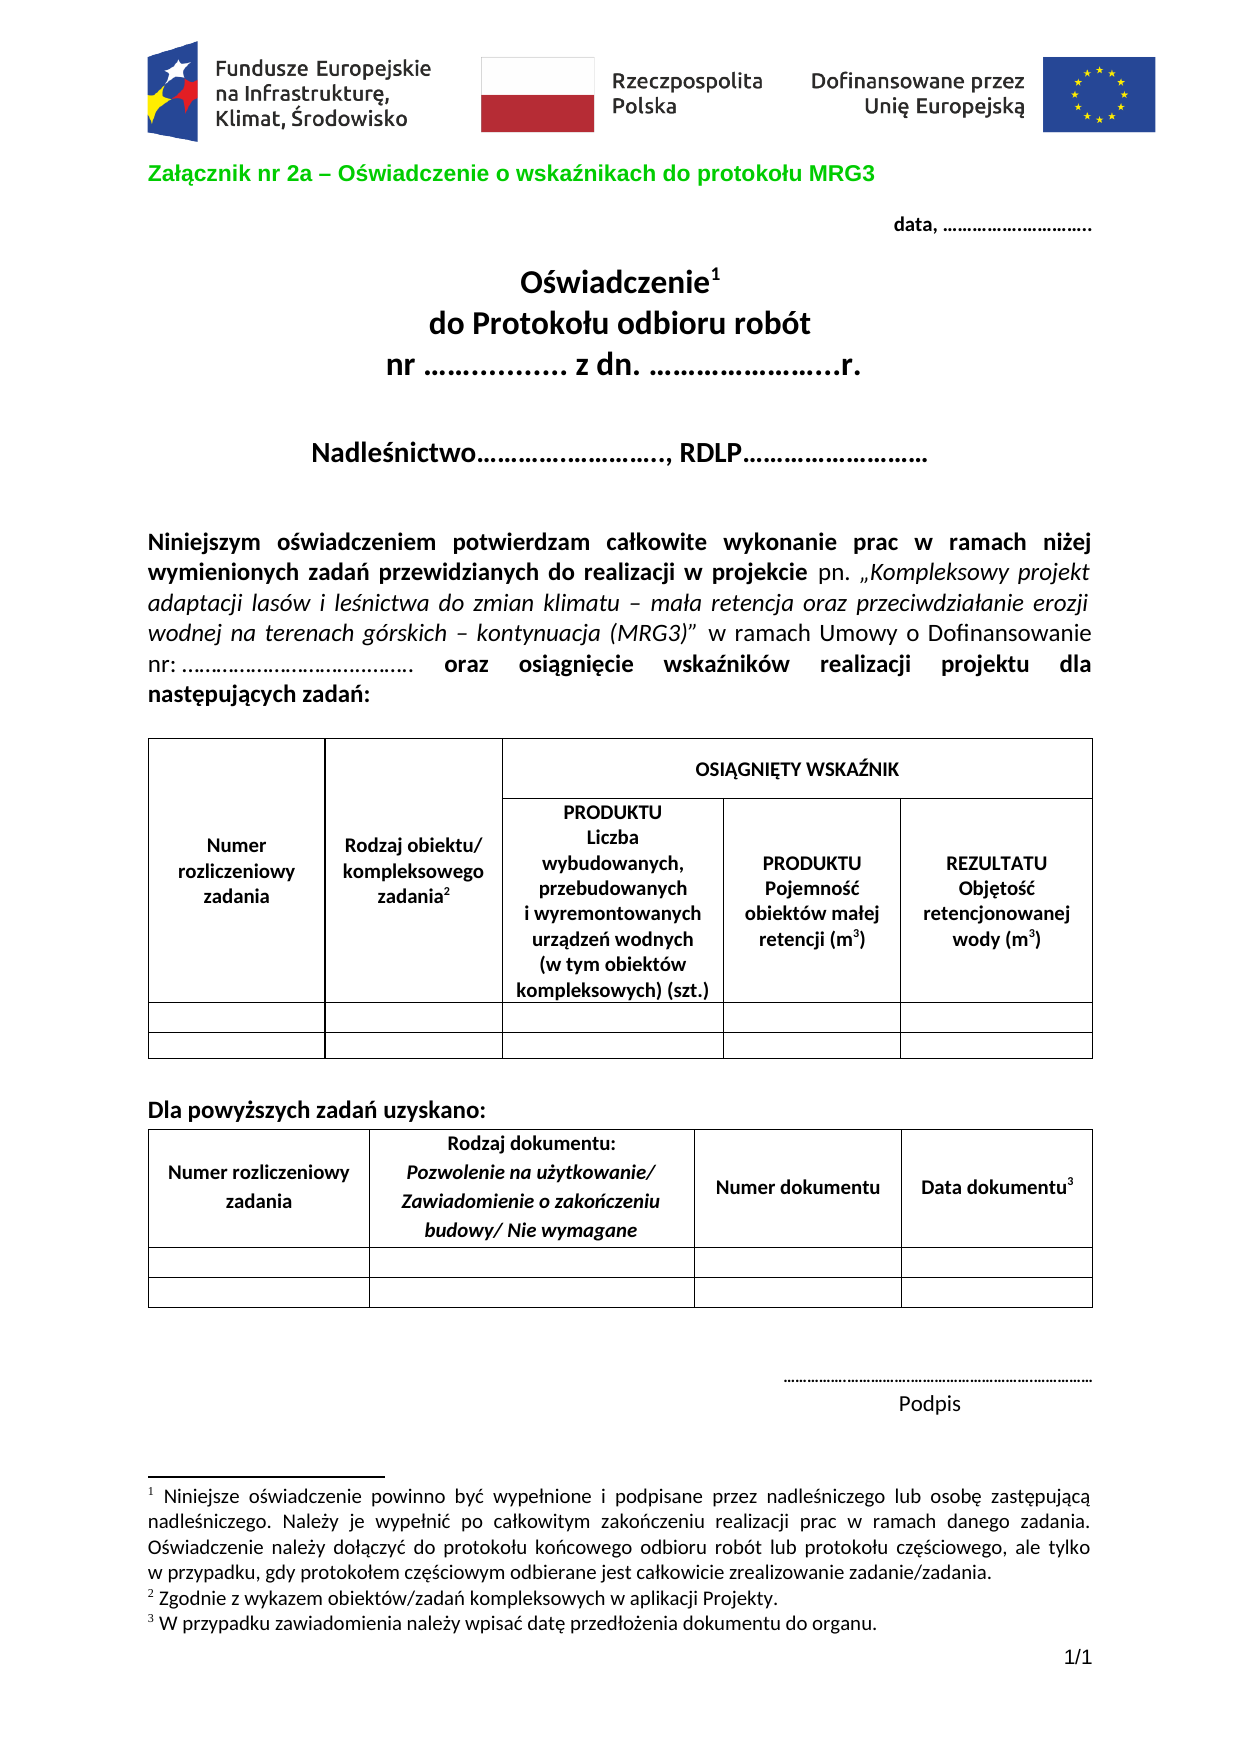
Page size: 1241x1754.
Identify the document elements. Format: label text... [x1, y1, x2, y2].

text Załącznik nr 2a – Oświadczenie o wskaźnikach do protokołu MRG3 [148, 160, 1092, 187]
table_cell [326, 1003, 502, 1032]
table_cell [901, 1003, 1092, 1032]
text Podpis [811, 1389, 974, 1417]
table_cell [503, 1003, 723, 1032]
text do Protokołu odbioru robót [148, 302, 1092, 343]
text nr ……........... z dn. …………………...r. [148, 343, 1092, 383]
table_cell [695, 1248, 901, 1277]
text Nadleśnictwo………….………….., RDLP……………………… [148, 434, 1092, 470]
table_header Rodzaj dokumentu: Pozwolenie na użytkowanie/ Zawiadomienie o zakończeniu budowy/ Nie wymagane [370, 1130, 694, 1247]
table_header Numer rozliczeniowy zadania [149, 1130, 369, 1247]
table_cell [370, 1278, 694, 1307]
table_header Data dokumentu [902, 1130, 1092, 1247]
table_cell [149, 1003, 324, 1032]
table_cell [902, 1248, 1092, 1277]
text …………….…………….………………………….…………… [148, 1366, 1093, 1386]
table_cell [370, 1248, 694, 1277]
table_cell [149, 1248, 369, 1277]
table_cell REZULTATU Objętość retencjonowanej wody (m3) [901, 799, 1092, 1002]
table_cell [901, 1033, 1092, 1058]
table_cell [902, 1278, 1092, 1307]
table_cell PRODUKTU Liczba wybudowanych, przebudowanych i wyremontowanych urządzeń wodnych (w tym obiektów kompleksowych) (szt.) [503, 799, 723, 1002]
text Niniejszym oświadczeniem potwierdzam całkowite wykonanie prac w ramach niżej wymienionych zadań przewidzianych do realizacji w projekcie pn. „Kompleksowy projekt adaptacji lasów i leśnictwa do zmian klimatu – mała retencja oraz przeciwdziałanie erozji wodnej na terenach górskich – kontynuacja (MRG3)” w ramach Umowy o Dofinansowanie nr: …………………………..…….. oraz osiągnięcie wskaźników realizacji projektu dla następujących zadań: [148, 526, 1092, 709]
table_header OSIĄGNIĘTY WSKAŹNIK [503, 739, 1092, 798]
table_header Rodzaj obiektu/ kompleksowego zadania [326, 739, 502, 1002]
table_cell [724, 1003, 900, 1032]
table_cell [724, 1033, 900, 1058]
text data, …………….………….. [148, 211, 1092, 237]
table_cell [695, 1278, 901, 1307]
table_header Numer rozliczeniowy zadania [149, 739, 324, 1002]
text Oświadczenie [148, 261, 1092, 302]
text Dla powyższych zadań uzyskano: [148, 1094, 1092, 1124]
table_cell [149, 1278, 369, 1307]
table_cell [503, 1033, 723, 1058]
table_cell [149, 1033, 324, 1058]
table_cell PRODUKTU Pojemność obiektów małej retencji (m3) [724, 799, 900, 1002]
table_cell [326, 1033, 502, 1058]
table_header Numer dokumentu [695, 1130, 901, 1247]
picture [147, 39, 1156, 144]
